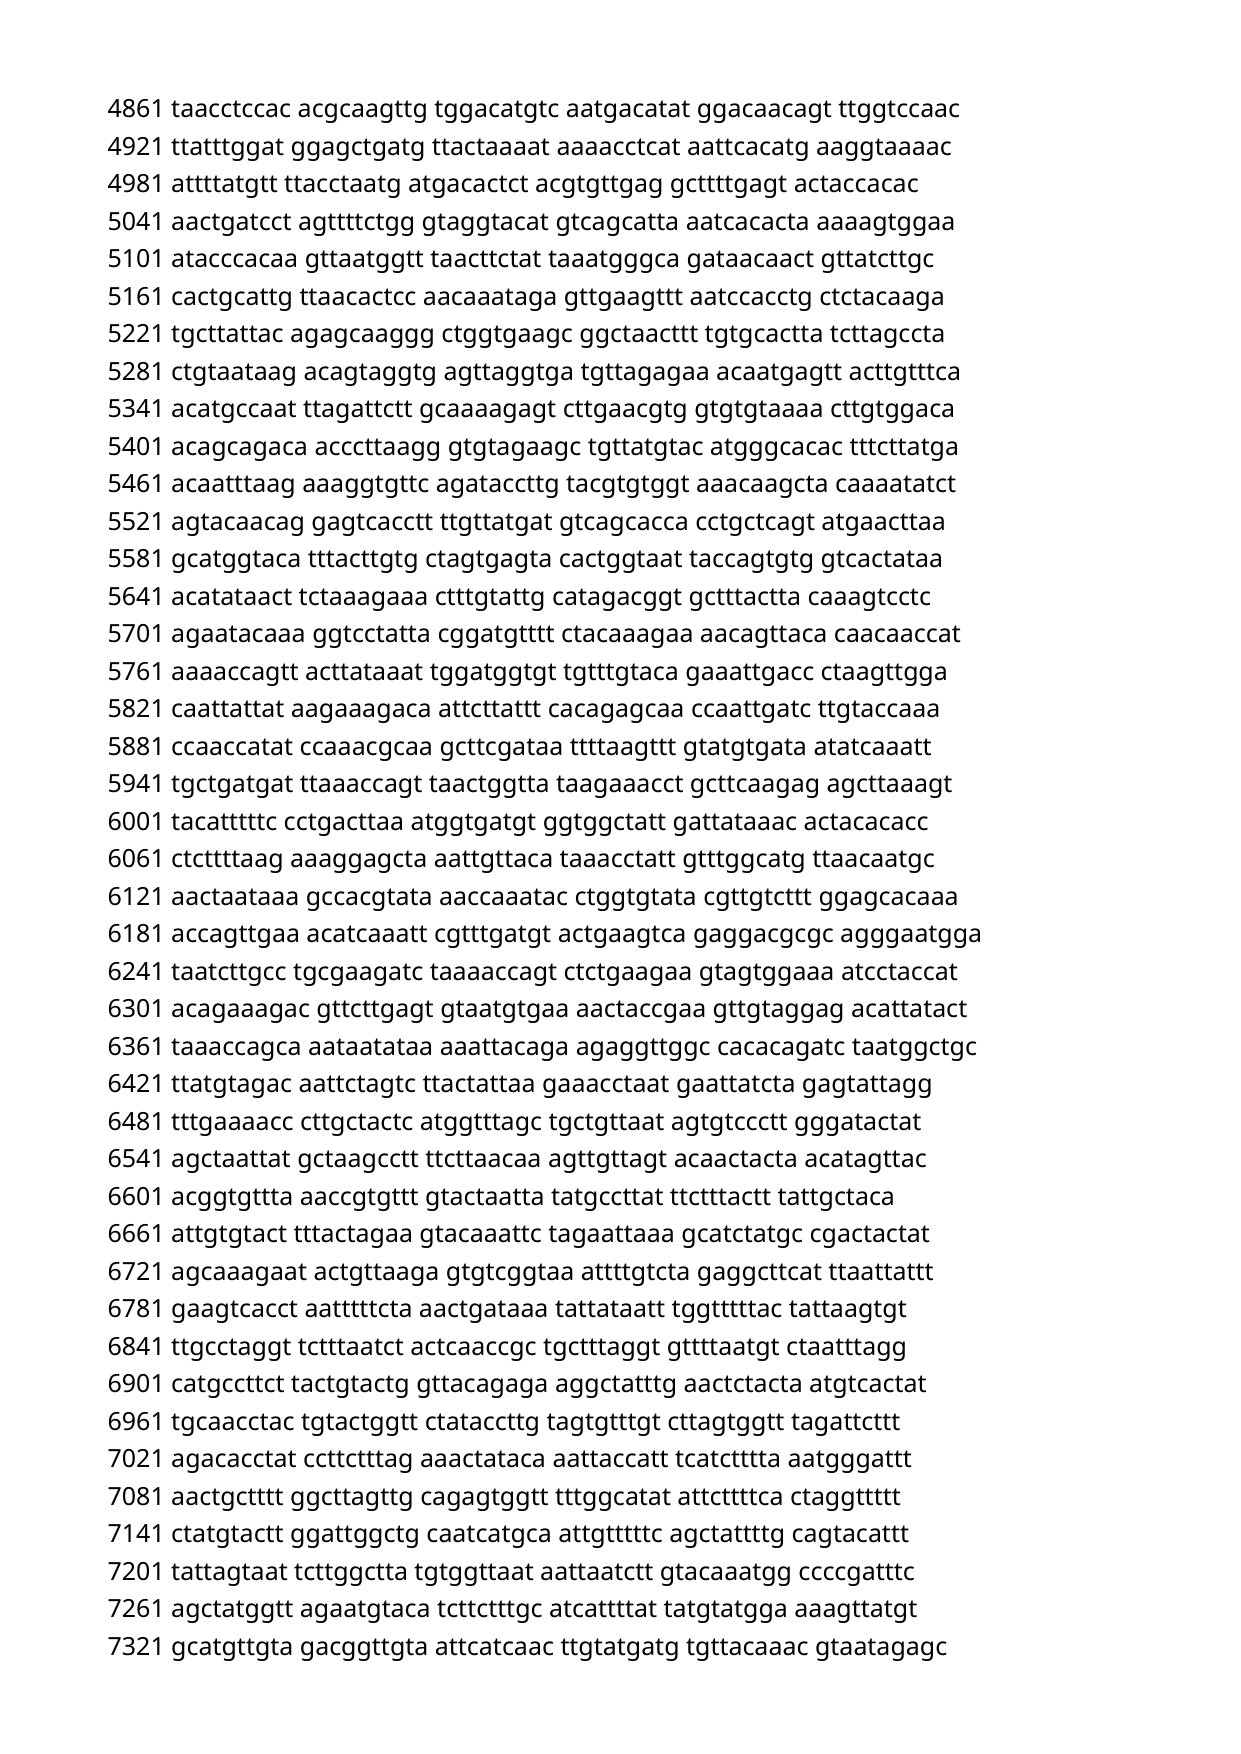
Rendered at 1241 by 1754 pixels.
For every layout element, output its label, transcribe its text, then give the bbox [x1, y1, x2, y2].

text 6121 aactaataaa gccacgtata aaccaaatac ctggtgtata cgttgtcttt ggagcacaaa [75, 877, 1165, 914]
text 6481 tttgaaaacc cttgctactc atggtttagc tgctgttaat agtgtccctt gggatactat [75, 1102, 1165, 1139]
text 6961 tgcaacctac tgtactggtt ctataccttg tagtgtttgt cttagtggtt tagattcttt [75, 1402, 1165, 1439]
text 5881 ccaaccatat ccaaacgcaa gcttcgataa ttttaagttt gtatgtgata atatcaaatt [75, 727, 1165, 764]
text 7081 aactgctttt ggcttagttg cagagtggtt tttggcatat attcttttca ctaggttttt [75, 1477, 1165, 1514]
text 6001 tacatttttc cctgacttaa atggtgatgt ggtggctatt gattataaac actacacacc [75, 802, 1165, 839]
text 6181 accagttgaa acatcaaatt cgtttgatgt actgaagtca gaggacgcgc agggaatgga [75, 914, 1165, 952]
text 6061 ctcttttaag aaaggagcta aattgttaca taaacctatt gtttggcatg ttaacaatgc [75, 839, 1165, 877]
text 6661 attgtgtact tttactagaa gtacaaattc tagaattaaa gcatctatgc cgactactat [75, 1214, 1165, 1252]
text 6541 agctaattat gctaagcctt ttcttaacaa agttgttagt acaactacta acatagttac [75, 1139, 1165, 1177]
text 5161 cactgcattg ttaacactcc aacaaataga gttgaagttt aatccacctg ctctacaaga [75, 277, 1165, 314]
text 5461 acaatttaag aaaggtgttc agataccttg tacgtgtggt aaacaagcta caaaatatct [75, 464, 1165, 502]
text 5761 aaaaccagtt acttataaat tggatggtgt tgtttgtaca gaaattgacc ctaagttgga [75, 652, 1165, 689]
text 7261 agctatggtt agaatgtaca tcttctttgc atcattttat tatgtatgga aaagttatgt [75, 1589, 1165, 1627]
text 6301 acagaaagac gttcttgagt gtaatgtgaa aactaccgaa gttgtaggag acattatact [75, 989, 1165, 1027]
text 5041 aactgatcct agttttctgg gtaggtacat gtcagcatta aatcacacta aaaagtggaa [75, 202, 1165, 239]
text 4981 attttatgtt ttacctaatg atgacactct acgtgttgag gcttttgagt actaccacac [75, 164, 1165, 202]
text 6901 catgccttct tactgtactg gttacagaga aggctatttg aactctacta atgtcactat [75, 1364, 1165, 1402]
text 5281 ctgtaataag acagtaggtg agttaggtga tgttagagaa acaatgagtt acttgtttca [75, 352, 1165, 389]
text 5521 agtacaacag gagtcacctt ttgttatgat gtcagcacca cctgctcagt atgaacttaa [75, 502, 1165, 539]
text 5341 acatgccaat ttagattctt gcaaaagagt cttgaacgtg gtgtgtaaaa cttgtggaca [75, 389, 1165, 427]
text 7321 gcatgttgta gacggttgta attcatcaac ttgtatgatg tgttacaaac gtaatagagc [75, 1627, 1165, 1664]
text 6241 taatcttgcc tgcgaagatc taaaaccagt ctctgaagaa gtagtggaaa atcctaccat [75, 952, 1165, 989]
text 5821 caattattat aagaaagaca attcttattt cacagagcaa ccaattgatc ttgtaccaaa [75, 689, 1165, 727]
text 5101 atacccacaa gttaatggtt taacttctat taaatgggca gataacaact gttatcttgc [75, 239, 1165, 277]
text 5221 tgcttattac agagcaaggg ctggtgaagc ggctaacttt tgtgcactta tcttagccta [75, 314, 1165, 352]
text 6421 ttatgtagac aattctagtc ttactattaa gaaacctaat gaattatcta gagtattagg [75, 1064, 1165, 1102]
text 4861 taacctccac acgcaagttg tggacatgtc aatgacatat ggacaacagt ttggtccaac [75, 89, 1165, 127]
text 5701 agaatacaaa ggtcctatta cggatgtttt ctacaaagaa aacagttaca caacaaccat [75, 614, 1165, 652]
text 6361 taaaccagca aataatataa aaattacaga agaggttggc cacacagatc taatggctgc [75, 1027, 1165, 1064]
text 6721 agcaaagaat actgttaaga gtgtcggtaa attttgtcta gaggcttcat ttaattattt [75, 1252, 1165, 1289]
text 7021 agacacctat ccttctttag aaactataca aattaccatt tcatctttta aatgggattt [75, 1439, 1165, 1477]
text 4921 ttatttggat ggagctgatg ttactaaaat aaaacctcat aattcacatg aaggtaaaac [75, 127, 1165, 164]
text 5401 acagcagaca acccttaagg gtgtagaagc tgttatgtac atgggcacac tttcttatga [75, 427, 1165, 464]
text 6781 gaagtcacct aatttttcta aactgataaa tattataatt tggtttttac tattaagtgt [75, 1289, 1165, 1327]
text 5941 tgctgatgat ttaaaccagt taactggtta taagaaacct gcttcaagag agcttaaagt [75, 764, 1165, 802]
text 5581 gcatggtaca tttacttgtg ctagtgagta cactggtaat taccagtgtg gtcactataa [75, 539, 1165, 577]
text 6601 acggtgttta aaccgtgttt gtactaatta tatgccttat ttctttactt tattgctaca [75, 1177, 1165, 1214]
text 6841 ttgcctaggt tctttaatct actcaaccgc tgctttaggt gttttaatgt ctaatttagg [75, 1327, 1165, 1364]
text 7141 ctatgtactt ggattggctg caatcatgca attgtttttc agctattttg cagtacattt [75, 1514, 1165, 1552]
text 5641 acatataact tctaaagaaa ctttgtattg catagacggt gctttactta caaagtcctc [75, 577, 1165, 614]
text 7201 tattagtaat tcttggctta tgtggttaat aattaatctt gtacaaatgg ccccgatttc [75, 1552, 1165, 1589]
